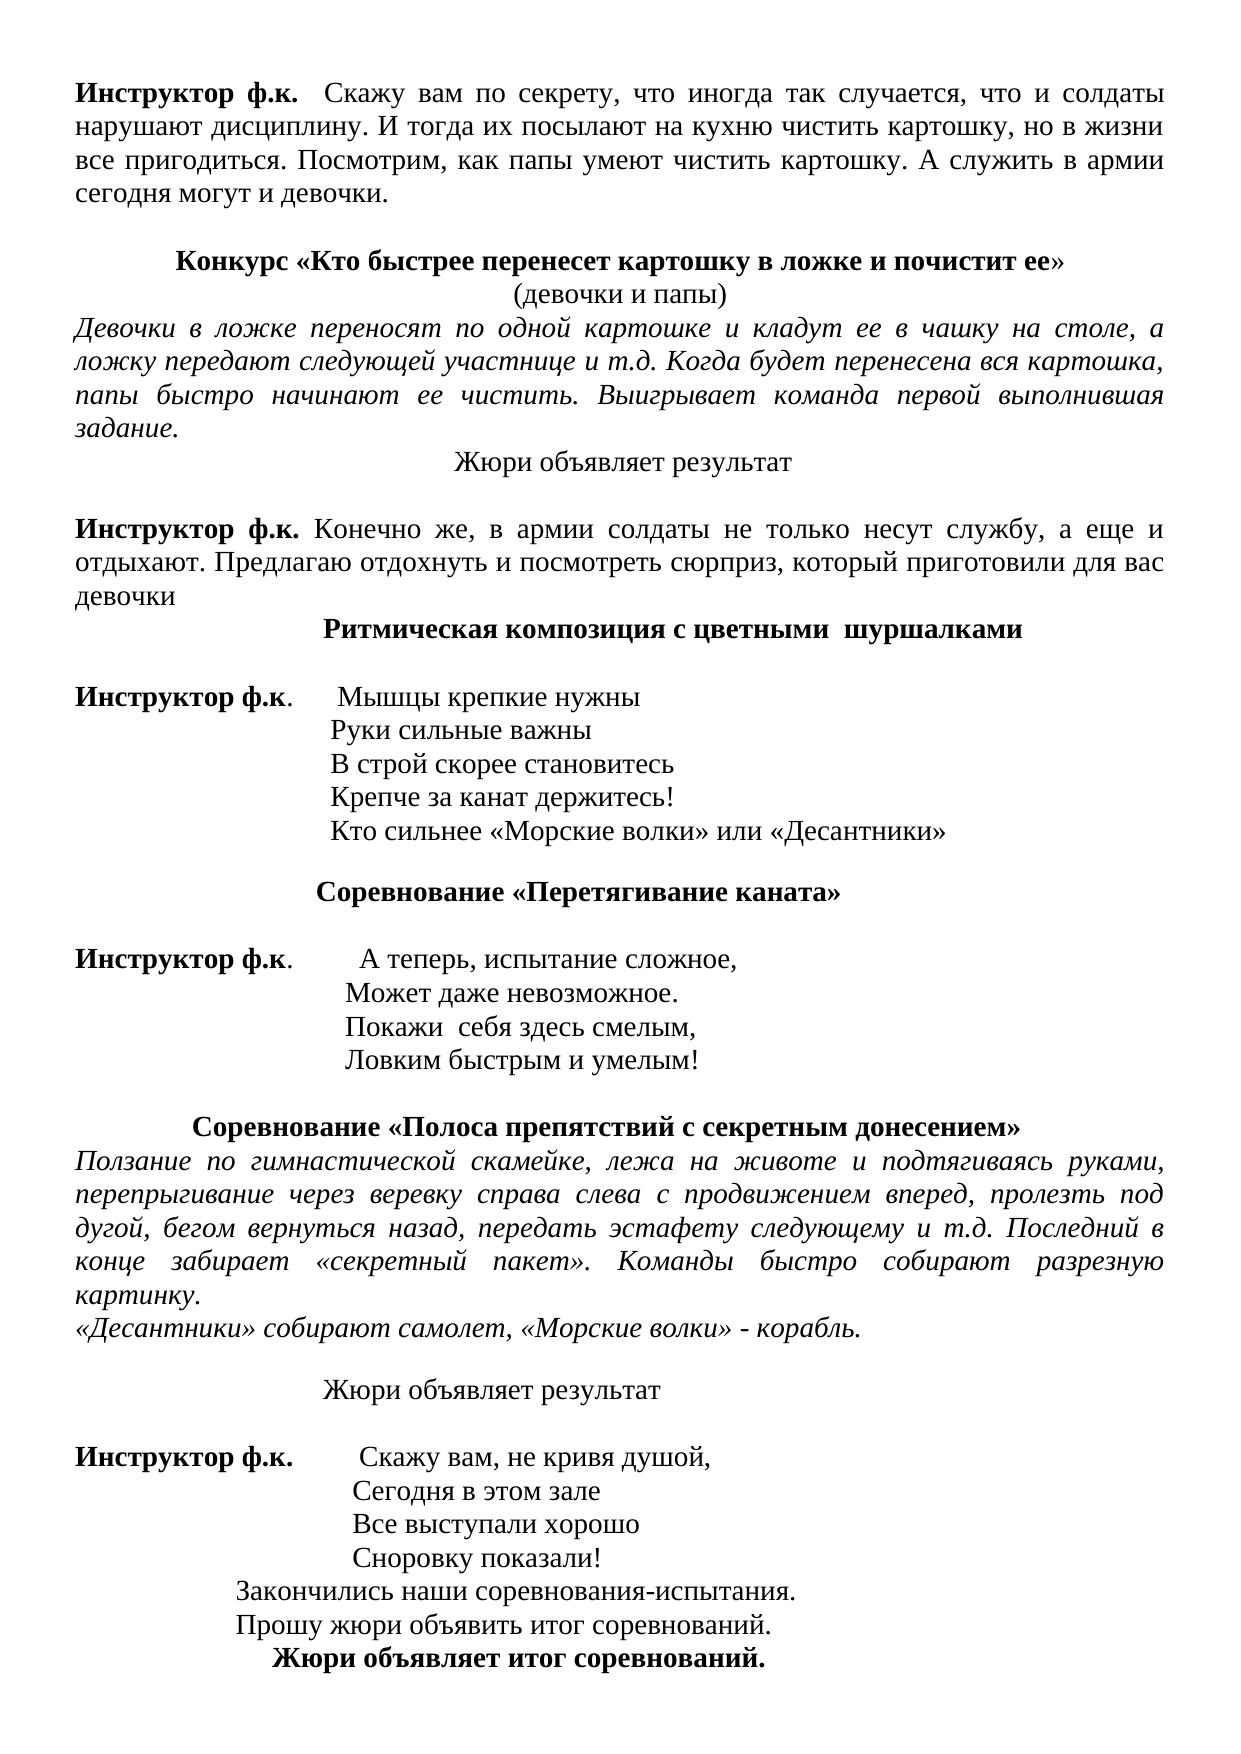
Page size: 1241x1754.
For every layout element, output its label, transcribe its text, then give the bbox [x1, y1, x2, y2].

text Инструктор ф.к. Конечно же, в армии солдаты не только несут службу, а еще и отдыхают. Предлагаю отдохнуть и посмотреть сюрприз, который приготовили для вас девочки [75, 511, 1165, 612]
text Жюри объявляет итог соревнований. [75, 1640, 1165, 1674]
text Девочки в ложке переносят по одной картошке и кладут ее в чашку на столе, а ложку передают следующей участнице и т.д. Когда будет перенесена вся картошка, папы быстро начинают ее чистить. Выигрывает команда первой выполнившая задание. [75, 310, 1165, 444]
text Жюри объявляет результат [75, 444, 1165, 477]
text Соревнование «Перетягивание каната» [75, 874, 1165, 908]
text Прошу жюри объявить итог соревнований. [75, 1607, 1165, 1640]
text Инструктор ф.к. Скажу вам по секрету, что иногда так случается, что и солдаты нарушают дисциплину. И тогда их посылают на кухню чистить картошку, но в жизни все пригодиться. Посмотрим, как папы умеют чистить картошку. А служить в армии сегодня могут и девочки. [75, 75, 1165, 209]
text Инструктор ф.к. Скажу вам, не кривя душой, [75, 1439, 1165, 1473]
text Может даже невозможное. [75, 975, 1165, 1009]
text Все выступали хорошо [75, 1506, 1165, 1540]
text Ритмическая композиция с цветными шуршалками [75, 612, 1165, 645]
text Покажи себя здесь смелым, [75, 1009, 1165, 1042]
text Инструктор ф.к. А теперь, испытание сложное, [75, 942, 1165, 975]
text Жюри объявляет результат [75, 1372, 1165, 1406]
text Крепче за канат держитесь! [75, 779, 1165, 813]
text «Десантники» собирают самолет, «Морские волки» - корабль. [75, 1311, 1165, 1344]
text Сегодня в этом зале [75, 1473, 1165, 1506]
text Ловким быстрым и умелым! [75, 1042, 1165, 1076]
text Сноровку показали! [75, 1540, 1165, 1573]
text Ползание по гимнастической скамейке, лежа на животе и подтягиваясь руками, перепрыгивание через веревку справа слева с продвижением вперед, пролезть под дугой, бегом вернуться назад, передать эстафету следующему и т.д. Последний в конце забирает «секретный пакет». Команды быстро собирают разрезную картинку. [75, 1143, 1165, 1311]
text Закончились наши соревнования-испытания. [75, 1573, 1165, 1607]
text (девочки и папы) [75, 276, 1165, 310]
text Кто сильнее «Морские волки» или «Десантники» [75, 813, 1165, 846]
text Конкурс «Кто быстрее перенесет картошку в ложке и почистит ее» [75, 243, 1165, 276]
text Соревнование «Полоса препятствий с секретным донесением» [75, 1109, 1165, 1143]
text В строй скорее становитесь [75, 746, 1165, 779]
text Руки сильные важны [75, 712, 1165, 746]
text Инструктор ф.к. Мышцы крепкие нужны [75, 679, 1165, 712]
